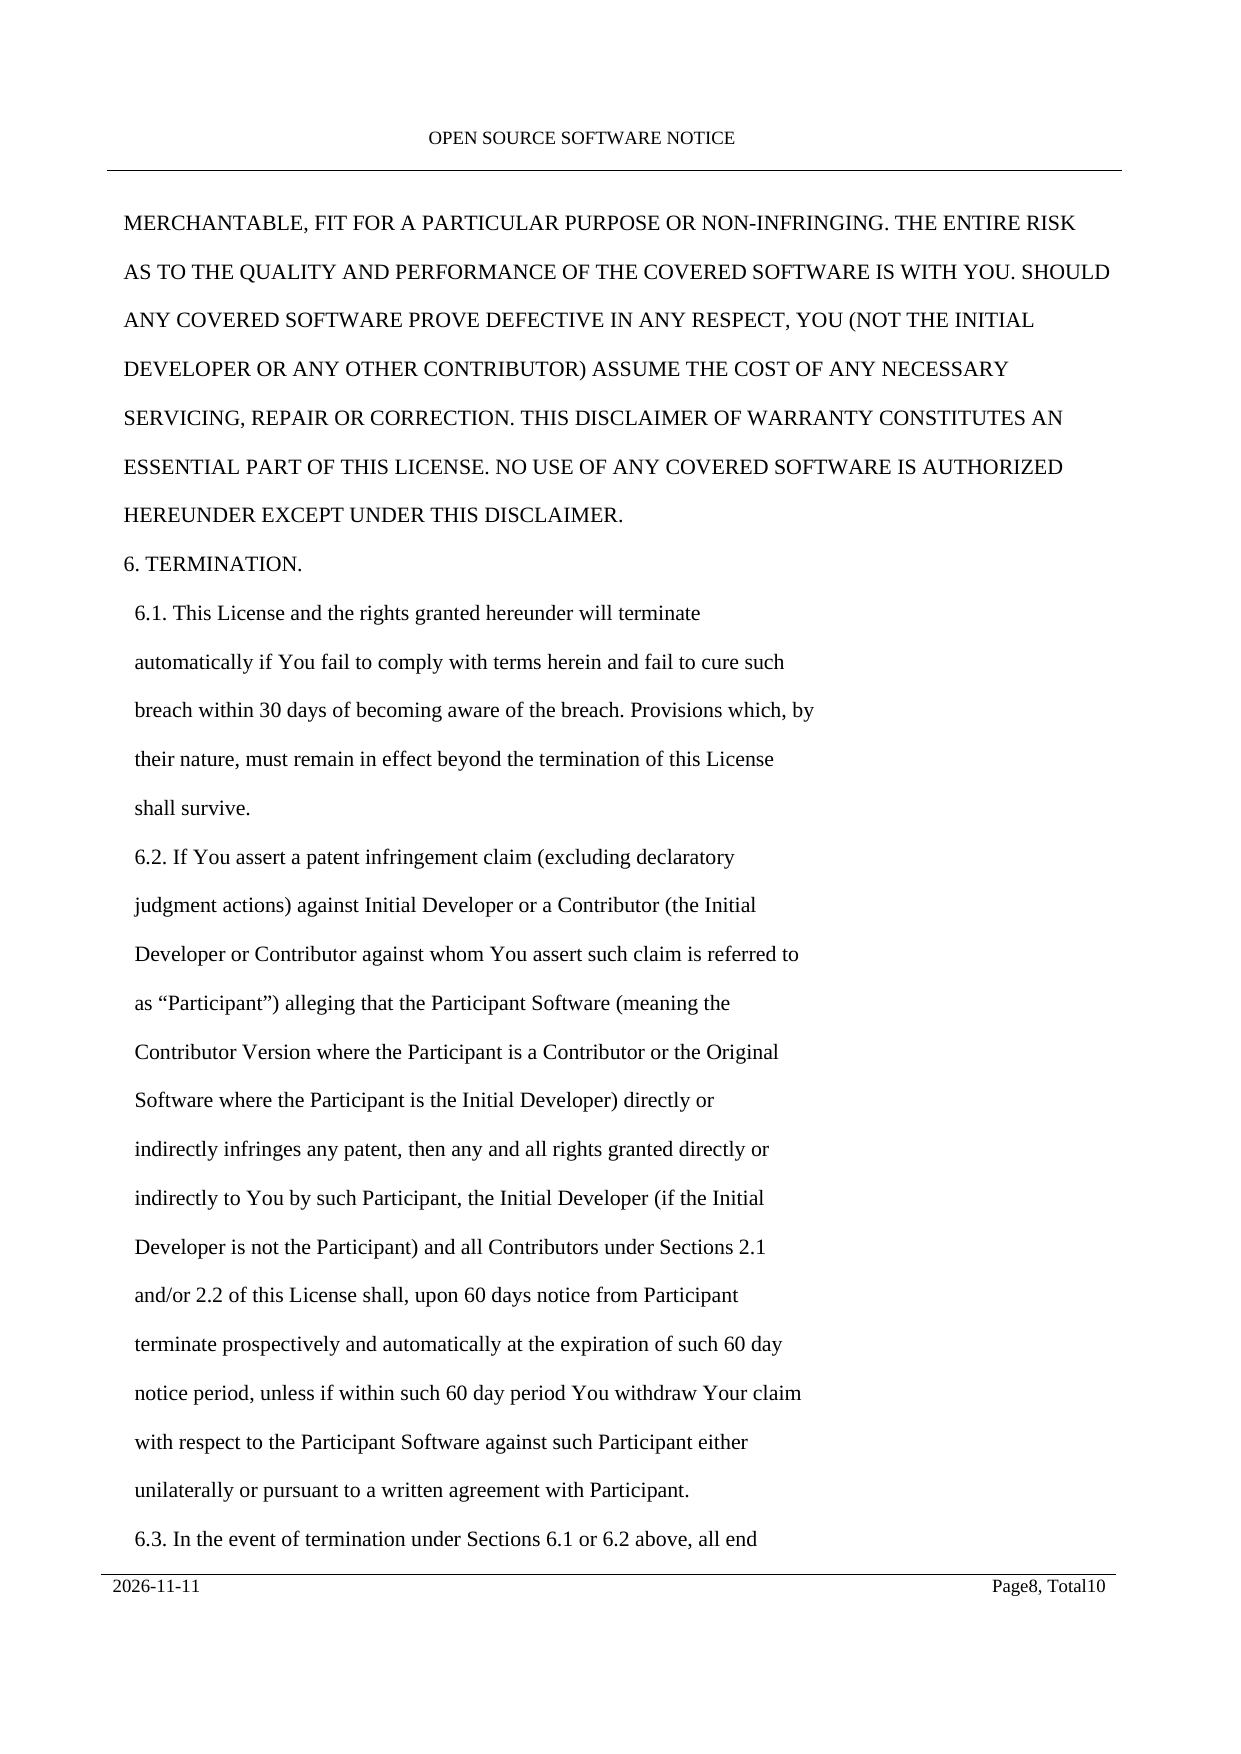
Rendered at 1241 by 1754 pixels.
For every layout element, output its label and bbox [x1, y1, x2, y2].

text [112, 206, 1128, 1555]
